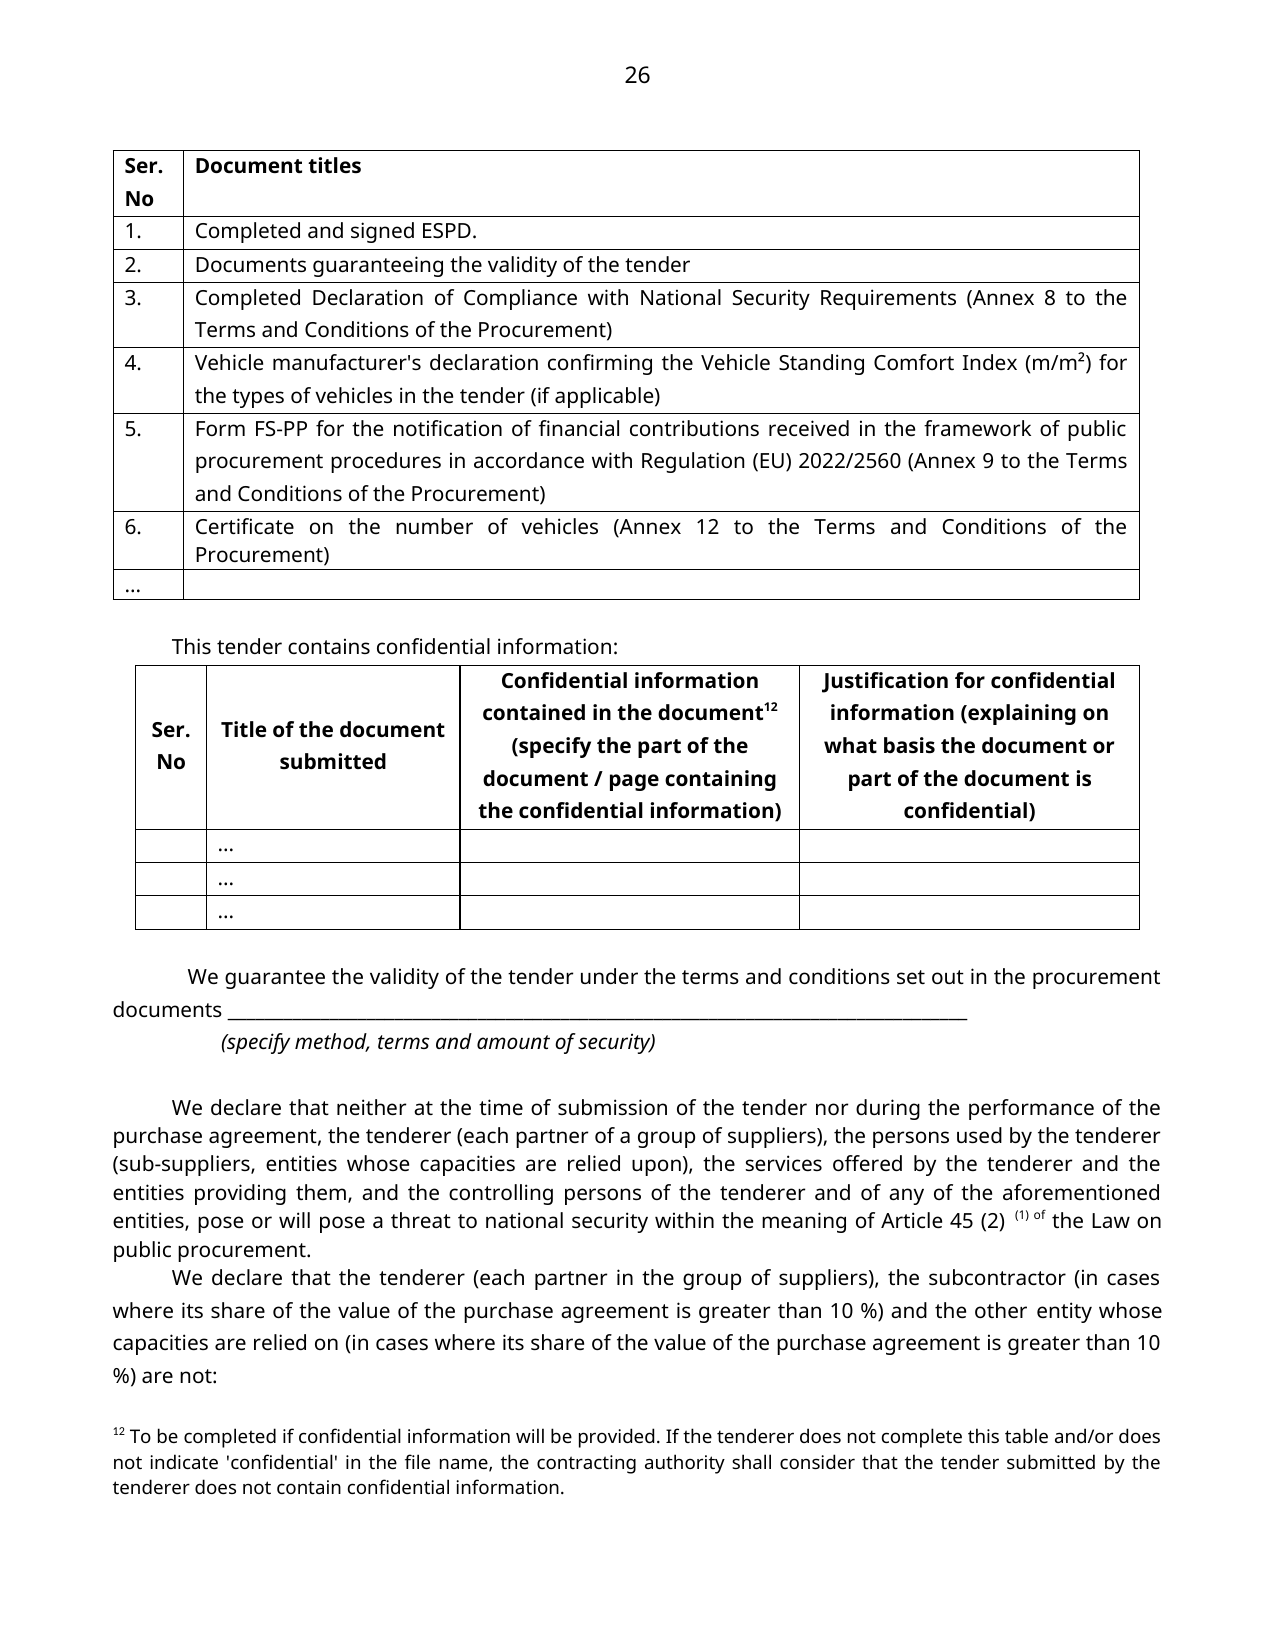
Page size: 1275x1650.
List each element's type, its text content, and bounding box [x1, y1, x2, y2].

text We guarantee the validity of the tender under the terms and conditions set out in the procurement documents ________________________________________________________________________________ [112, 962, 1162, 1023]
table_cell Certificate on the number of vehicles (Annex 12 to the Terms and Conditions of the Procurement) [184, 512, 1139, 569]
table_cell 1. [114, 217, 183, 249]
text This tender contains confidential information: [112, 632, 1162, 661]
table_cell 6. [114, 512, 183, 569]
table_header Ser. No [114, 151, 183, 216]
table_header Ser. No [136, 666, 206, 828]
table_header Confidential information contained in the document (specify the part of the document / page containing the confidential information) [461, 666, 799, 828]
table_cell [800, 896, 1139, 928]
table_cell [461, 830, 799, 862]
text (specify method, terms and amount of security) [112, 1027, 1162, 1056]
table_cell Completed Declaration of Compliance with National Security Requirements (Annex 8 to the Terms and Conditions of the Procurement) [184, 283, 1139, 347]
table_cell [136, 830, 206, 862]
table_cell ... [114, 570, 183, 598]
table_cell [800, 863, 1139, 895]
table_cell Completed and signed ESPD. [184, 217, 1139, 249]
table_cell [184, 570, 1139, 598]
table_header Document titles [184, 151, 1139, 216]
table_cell Vehicle manufacturer's declaration confirming the Vehicle Standing Comfort Index (m/m²) for the types of vehicles in the tender (if applicable) [184, 348, 1139, 413]
table_cell ... [207, 863, 459, 895]
table_header Justification for confidential information (explaining on what basis the document or part of the document is confidential) [800, 666, 1139, 828]
table_cell Form FS-PP for the notification of financial contributions received in the framework of public procurement procedures in accordance with Regulation (EU) 2022/2560 (Annex 9 to the Terms and Conditions of the Procurement) [184, 414, 1139, 511]
table_cell 4. [114, 348, 183, 413]
table_cell ... [207, 830, 459, 862]
table_cell [800, 830, 1139, 862]
table_cell 3. [114, 283, 183, 347]
text We declare that the tenderer (each partner in the group of suppliers), the subcontractor (in cases where its share of the value of the purchase agreement is greater than 10 %) and the other entity whose capacities are relied on (in cases where its share of the value of the purchase agreement is greater than 10 %) are not: [112, 1263, 1162, 1389]
table_header Title of the document submitted [207, 666, 459, 828]
table_cell 5. [114, 414, 183, 511]
table_cell [136, 896, 206, 928]
text We declare that neither at the time of submission of the tender nor during the performance of the purchase agreement, the tenderer (each partner of a group of suppliers), the persons used by the tenderer (sub-suppliers, entities whose capacities are relied upon), the services offered by the tenderer and the entities providing them, and the controlling persons of the tenderer and of any of the aforementioned entities, pose or will pose a threat to national security within the meaning of Article 45 (2) (1) of the Law on public procurement. [112, 1093, 1162, 1263]
table_cell 2. [114, 250, 183, 282]
table_cell ... [207, 896, 459, 928]
table_cell Documents guaranteeing the validity of the tender [184, 250, 1139, 282]
table_cell [461, 896, 799, 928]
table_cell [461, 863, 799, 895]
table_cell [136, 863, 206, 895]
